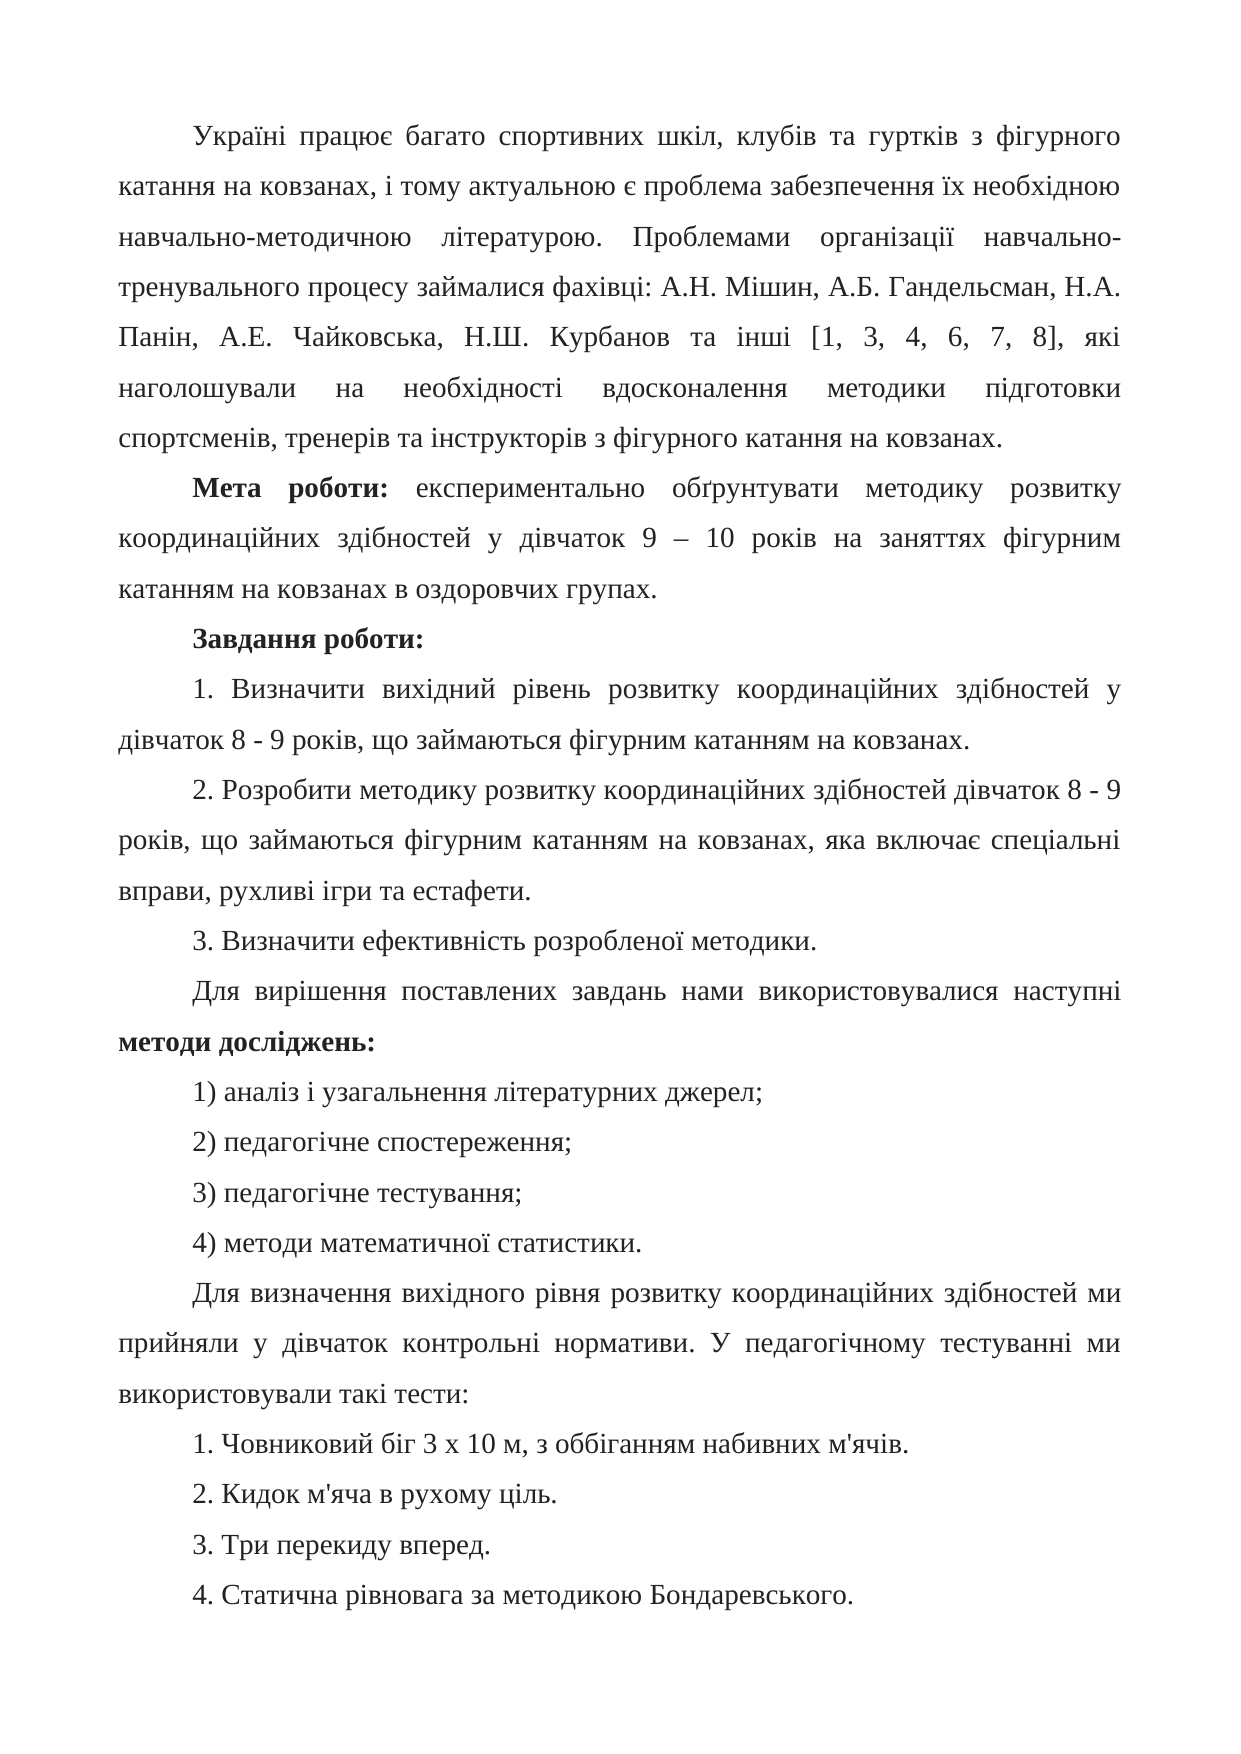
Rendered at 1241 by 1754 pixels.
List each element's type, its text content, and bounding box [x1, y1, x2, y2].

text 1. Визначити вихідний рівень розвитку координаційних здібностей у дівчаток 8 - 9 років, що займаються фігурним катанням на ковзанах. [118, 672, 1122, 755]
text Для визначення вихідного рівня розвитку координаційних здібностей ми прийняли у дівчаток контрольні нормативи. У педагогічному тестуванні ми використовували такі тести: [118, 1275, 1122, 1409]
text 3. Три перекиду вперед. [118, 1527, 1122, 1560]
text 3) педагогічне тестування; [118, 1175, 1122, 1208]
text 4) методи математичної статистики. [118, 1225, 1122, 1258]
text 1) аналіз і узагальнення літературних джерел; [118, 1074, 1122, 1108]
text Завдання роботи: [118, 621, 1122, 655]
text Для вирішення поставлених завдань нами використовувалися наступні методи досліджень: [118, 973, 1122, 1057]
text 4. Статична рівновага за методикою Бондаревського. [118, 1577, 1122, 1611]
text 1. Човниковий біг 3 х , з оббіганням набивних м'ячів. [118, 1426, 1122, 1460]
text 2. Кидок м'яча в рухому ціль. [118, 1477, 1122, 1510]
text Мета роботи: експериментально обґрунтувати методику розвитку координаційних здібностей у дівчаток 9 – 10 років на заняттях фігурним катанням на ковзанах в оздоровчих групах. [118, 470, 1122, 604]
text 2. Розробити методику розвитку координаційних здібностей дівчаток 8 - 9 років, що займаються фігурним катанням на ковзанах, яка включає спеціальні вправи, рухливі ігри та естафети. [118, 772, 1122, 906]
text 3. Визначити ефективність розробленої методики. [118, 923, 1122, 957]
text 2) педагогічне спостереження; [118, 1124, 1122, 1158]
text Україні працює багато спортивних шкіл, клубів та гуртків з фігурного катання на ковзанах, і тому актуальною є проблема забезпечення їх необхідною навчально-методичною літературою. Проблемами організації навчально-тренувального процесу займалися фахівці: А.Н. Мішин, А.Б. Гандельсман, Н.А. Панін, А.Е. Чайковська, Н.Ш. Курбанов та інші [1, 3, 4, 6, 7, 8], які наголошували на необхідності вдосконалення методики підготовки спортсменів, тренерів та інструкторів з фігурного катання на ковзанах. [118, 118, 1122, 453]
